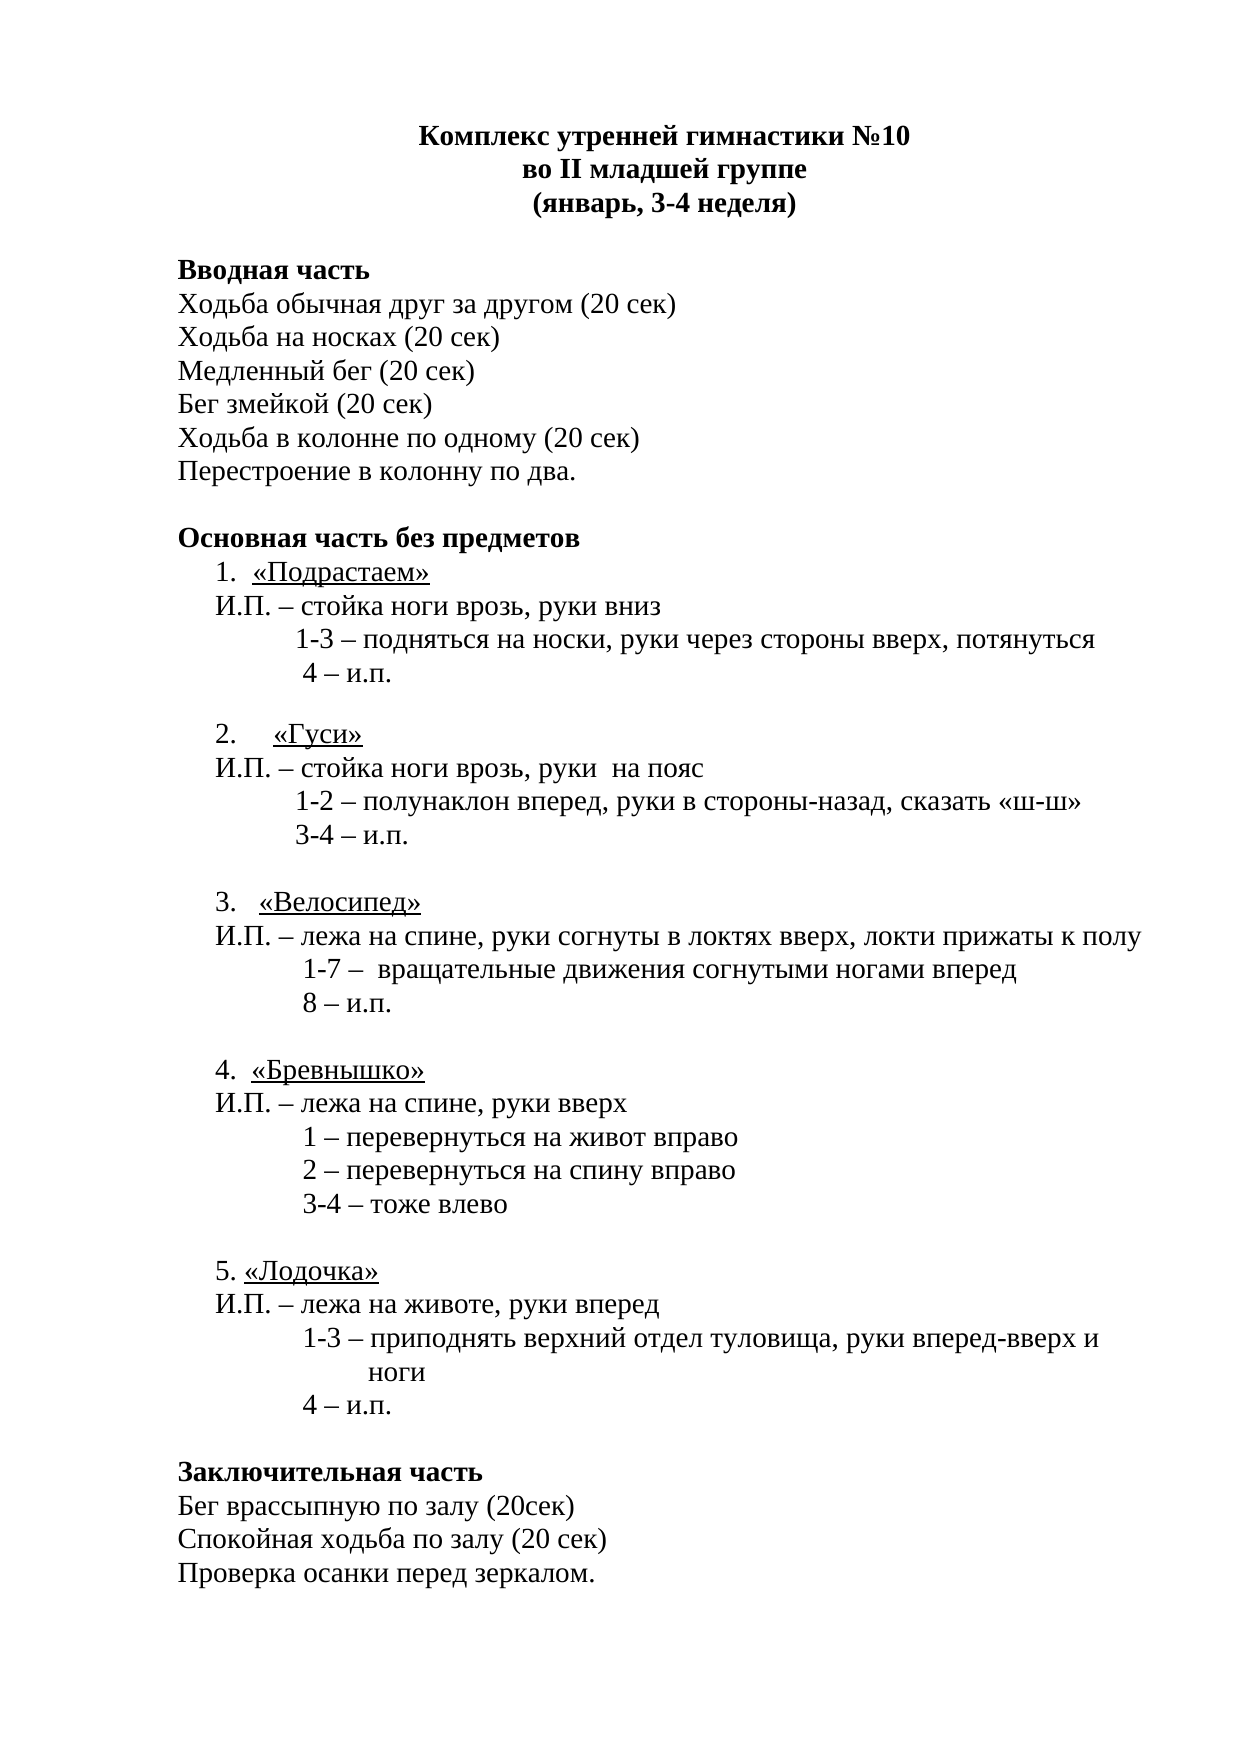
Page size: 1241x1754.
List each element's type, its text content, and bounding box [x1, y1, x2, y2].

text Спокойная ходьба по залу (20 сек) [177, 1521, 1152, 1555]
text 1-2 – полунаклон вперед, руки в стороны-назад, сказать «ш-ш» [215, 783, 1152, 817]
text И.П. – стойка ноги врозь, руки на пояс [215, 750, 1152, 783]
text 1 – перевернуться на живот вправо [215, 1119, 1152, 1152]
text ноги [215, 1354, 1152, 1387]
text Проверка осанки перед зеркалом. [177, 1555, 1152, 1588]
text И.П. – лежа на животе, руки вперед [215, 1287, 1152, 1320]
text (январь, 3-4 неделя) [177, 185, 1152, 219]
text Бег змейкой (20 сек) [177, 386, 1152, 420]
text Ходьба обычная друг за другом (20 сек) [177, 286, 1152, 319]
text Заключительная часть [177, 1454, 1152, 1488]
text Перестроение в колонну по два. [177, 453, 1152, 487]
text Медленный бег (20 сек) [177, 353, 1152, 386]
text 2. «Гуси» [215, 716, 1152, 750]
text И.П. – стойка ноги врозь, руки вниз [215, 588, 1152, 621]
text 3. «Велосипед» [215, 884, 1152, 918]
text 3-4 – и.п. [215, 817, 1152, 851]
text 3-4 – тоже влево [215, 1186, 1152, 1219]
text И.П. – лежа на спине, руки согнуты в локтях вверх, локти прижаты к полу [215, 918, 1152, 951]
text Ходьба в колонне по одному (20 сек) [177, 420, 1152, 453]
text 1-3 – подняться на носки, руки через стороны вверх, потянуться [215, 621, 1152, 655]
text во II младшей группе [177, 152, 1152, 185]
text Ходьба на носках (20 сек) [177, 319, 1152, 353]
text 8 – и.п. [215, 985, 1152, 1018]
text 2 – перевернуться на спину вправо [215, 1152, 1152, 1186]
text 1-3 – приподнять верхний отдел туловища, руки вперед-вверх и [215, 1320, 1152, 1354]
list «Подрастаем» [215, 554, 1152, 588]
text 5. «Лодочка» [215, 1253, 1152, 1287]
text И.П. – лежа на спине, руки вверх [215, 1085, 1152, 1119]
text 4. «Бревнышко» [215, 1052, 1152, 1085]
text Бег врассыпную по залу (20сек) [177, 1488, 1152, 1521]
text Вводная часть [177, 252, 1152, 286]
text Комплекс утренней гимнастики №10 [177, 118, 1152, 152]
text Основная часть без предметов [177, 521, 1152, 554]
text 4 – и.п. [215, 1387, 1152, 1421]
text 4 – и.п. [215, 655, 1152, 688]
text 1-7 – вращательные движения согнутыми ногами вперед [215, 951, 1152, 985]
